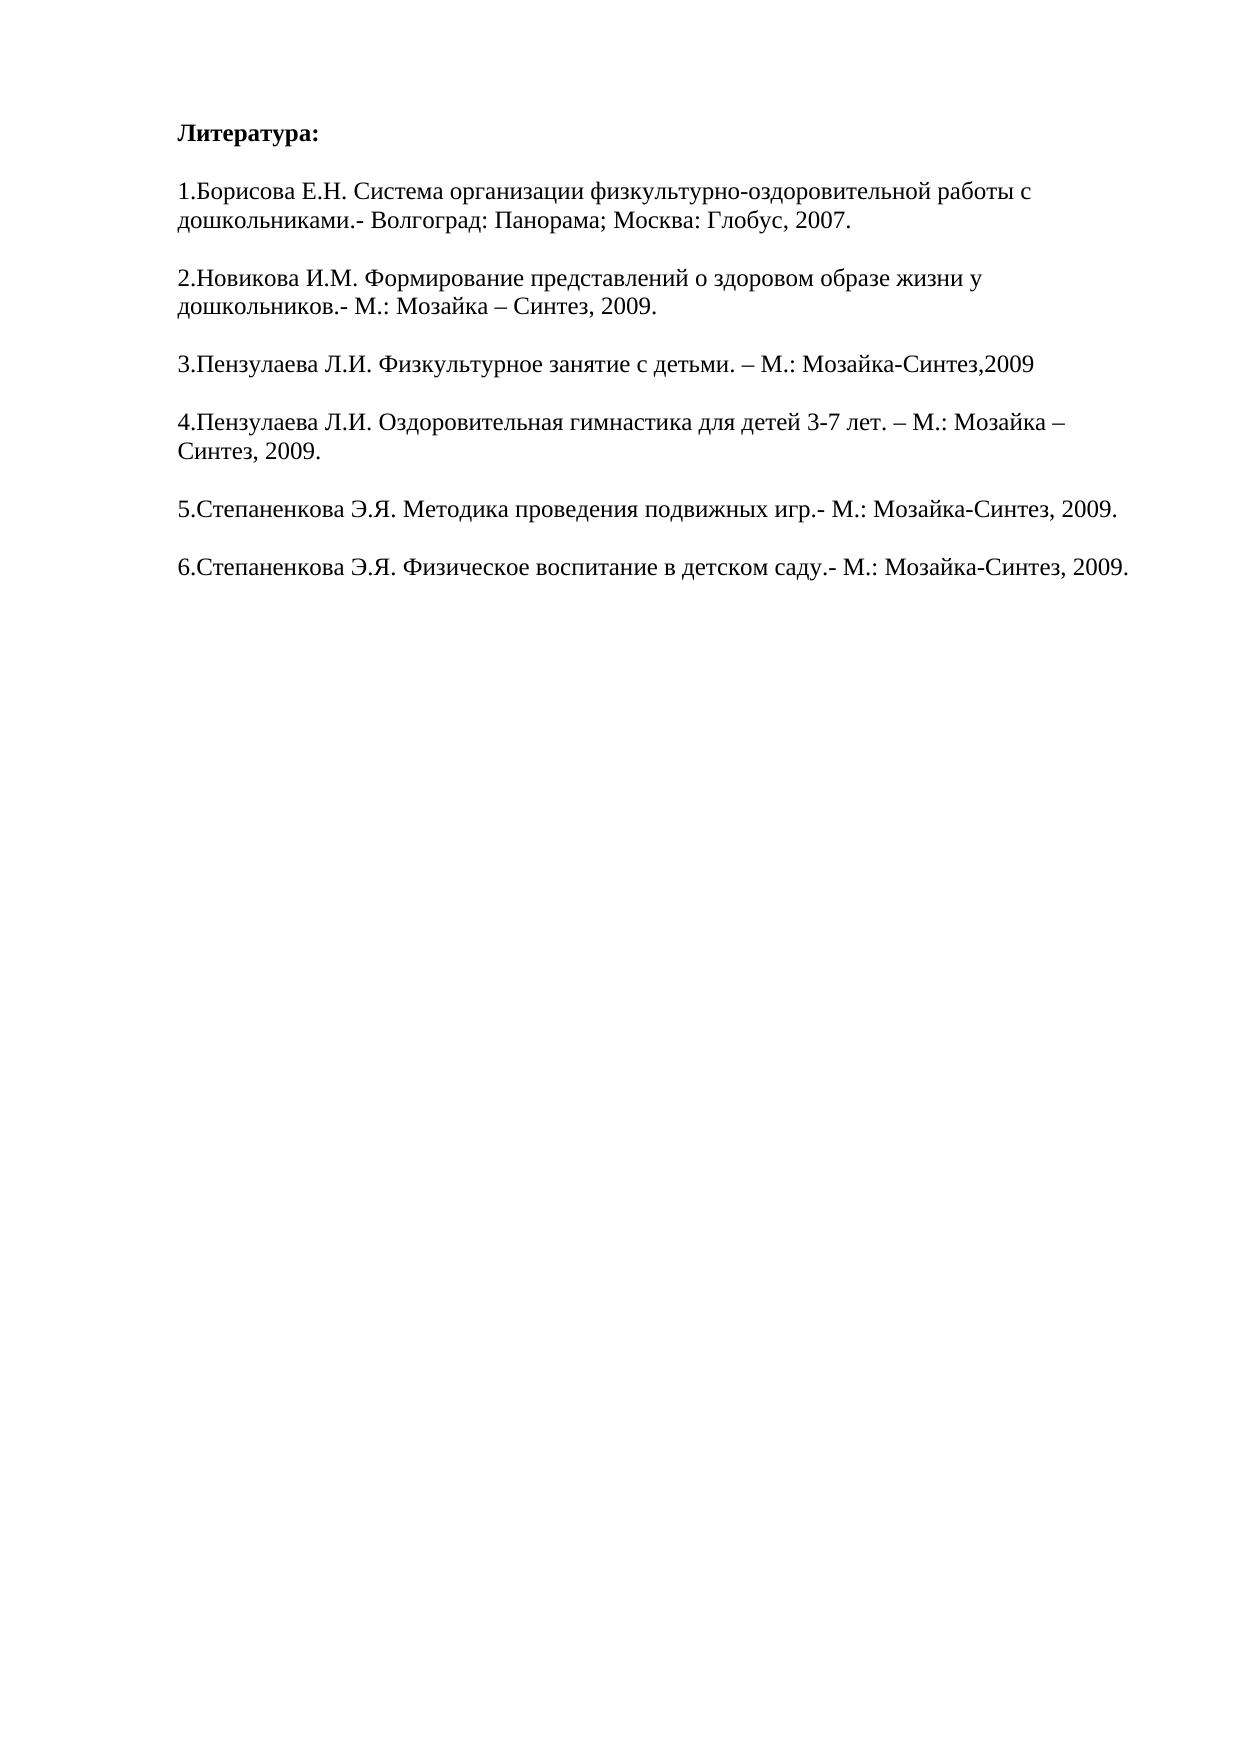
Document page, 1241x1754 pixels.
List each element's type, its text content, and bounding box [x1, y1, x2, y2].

text 5.Степаненкова Э.Я. Методика проведения подвижных игр.- М.: Мозайка-Синтез, 2009. [177, 494, 1152, 523]
text 6.Степаненкова Э.Я. Физическое воспитание в детском саду.- М.: Мозайка-Синтез, 2009. [177, 552, 1152, 581]
text 3.Пензулаева Л.И. Физкультурное занятие с детьми. – М.: Мозайка-Синтез,2009 [177, 349, 1152, 378]
text Литература: [177, 118, 1152, 147]
text 2.Новикова И.М. Формирование представлений о здоровом образе жизни у дошкольников.- М.: Мозайка – Синтез, 2009. [177, 263, 1152, 320]
text 1.Борисова Е.Н. Система организации физкультурно-оздоровительной работы с дошкольниками.- Волгоград: Панорама; Москва: Глобус, 2007. [177, 176, 1152, 233]
text 4.Пензулаева Л.И. Оздоровительная гимнастика для детей 3-7 лет. – М.: Мозайка – Синтез, 2009. [177, 407, 1152, 465]
